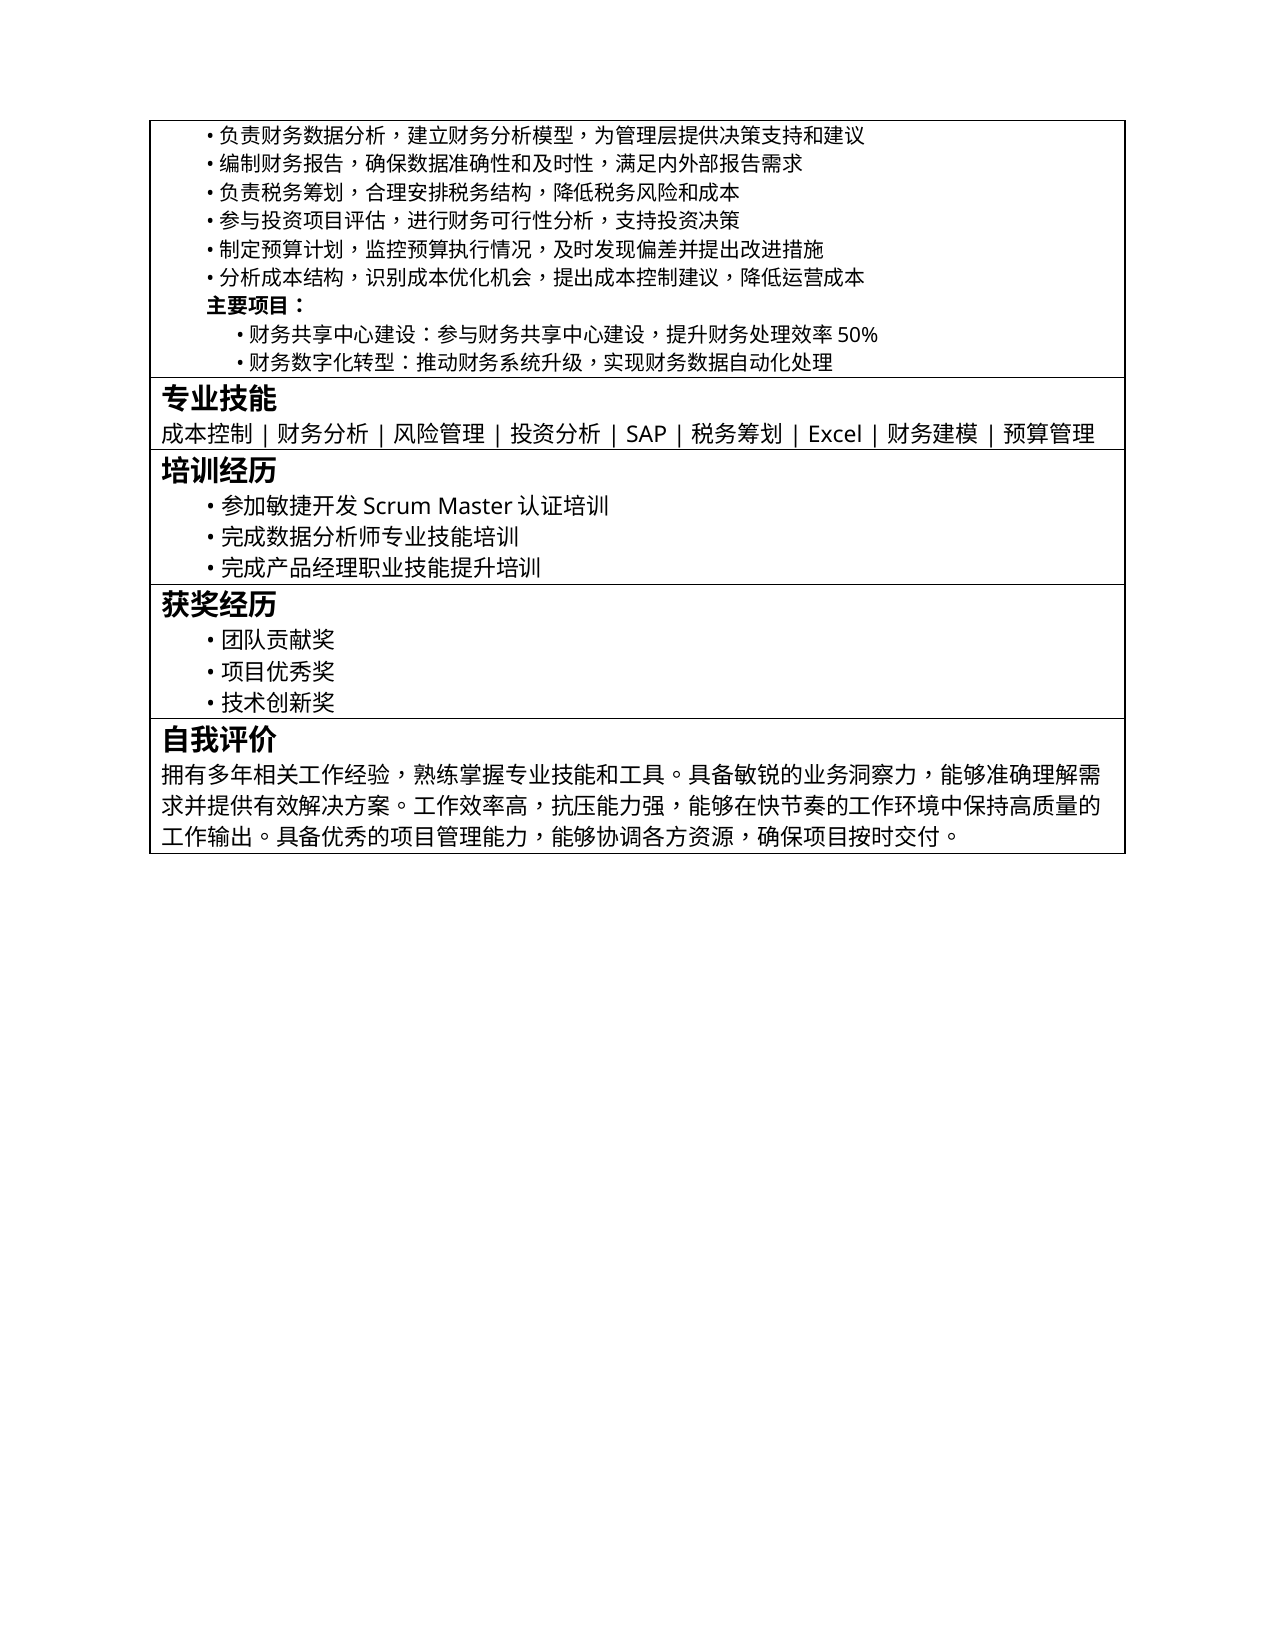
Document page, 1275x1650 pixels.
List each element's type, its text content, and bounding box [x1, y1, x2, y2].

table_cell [151, 121, 1124, 377]
table_cell 培训经历 • 参加敏捷开发Scrum Master认证培训 • 完成数据分析师专业技能培训 • 完成产品经理职业技能提升培训 [151, 450, 1124, 583]
table_cell 获奖经历 • 团队贡献奖 • 项目优秀奖 • 技术创新奖 [151, 585, 1124, 718]
table_cell 专业技能 成本控制 | 财务分析 | 风险管理 | 投资分析 | SAP | 税务筹划 | Excel | 财务建模 | 预算管理 [151, 378, 1124, 449]
table_cell 自我评价 拥有多年相关工作经验，熟练掌握专业技能和工具。具备敏锐的业务洞察力，能够准确理解需求并提供有效解决方案。工作效率高，抗压能力强，能够在快节奏的工作环境中保持高质量的工作输出。具备优秀的项目管理能力，能够协调各方资源，确保项目按时交付。 [151, 719, 1124, 852]
